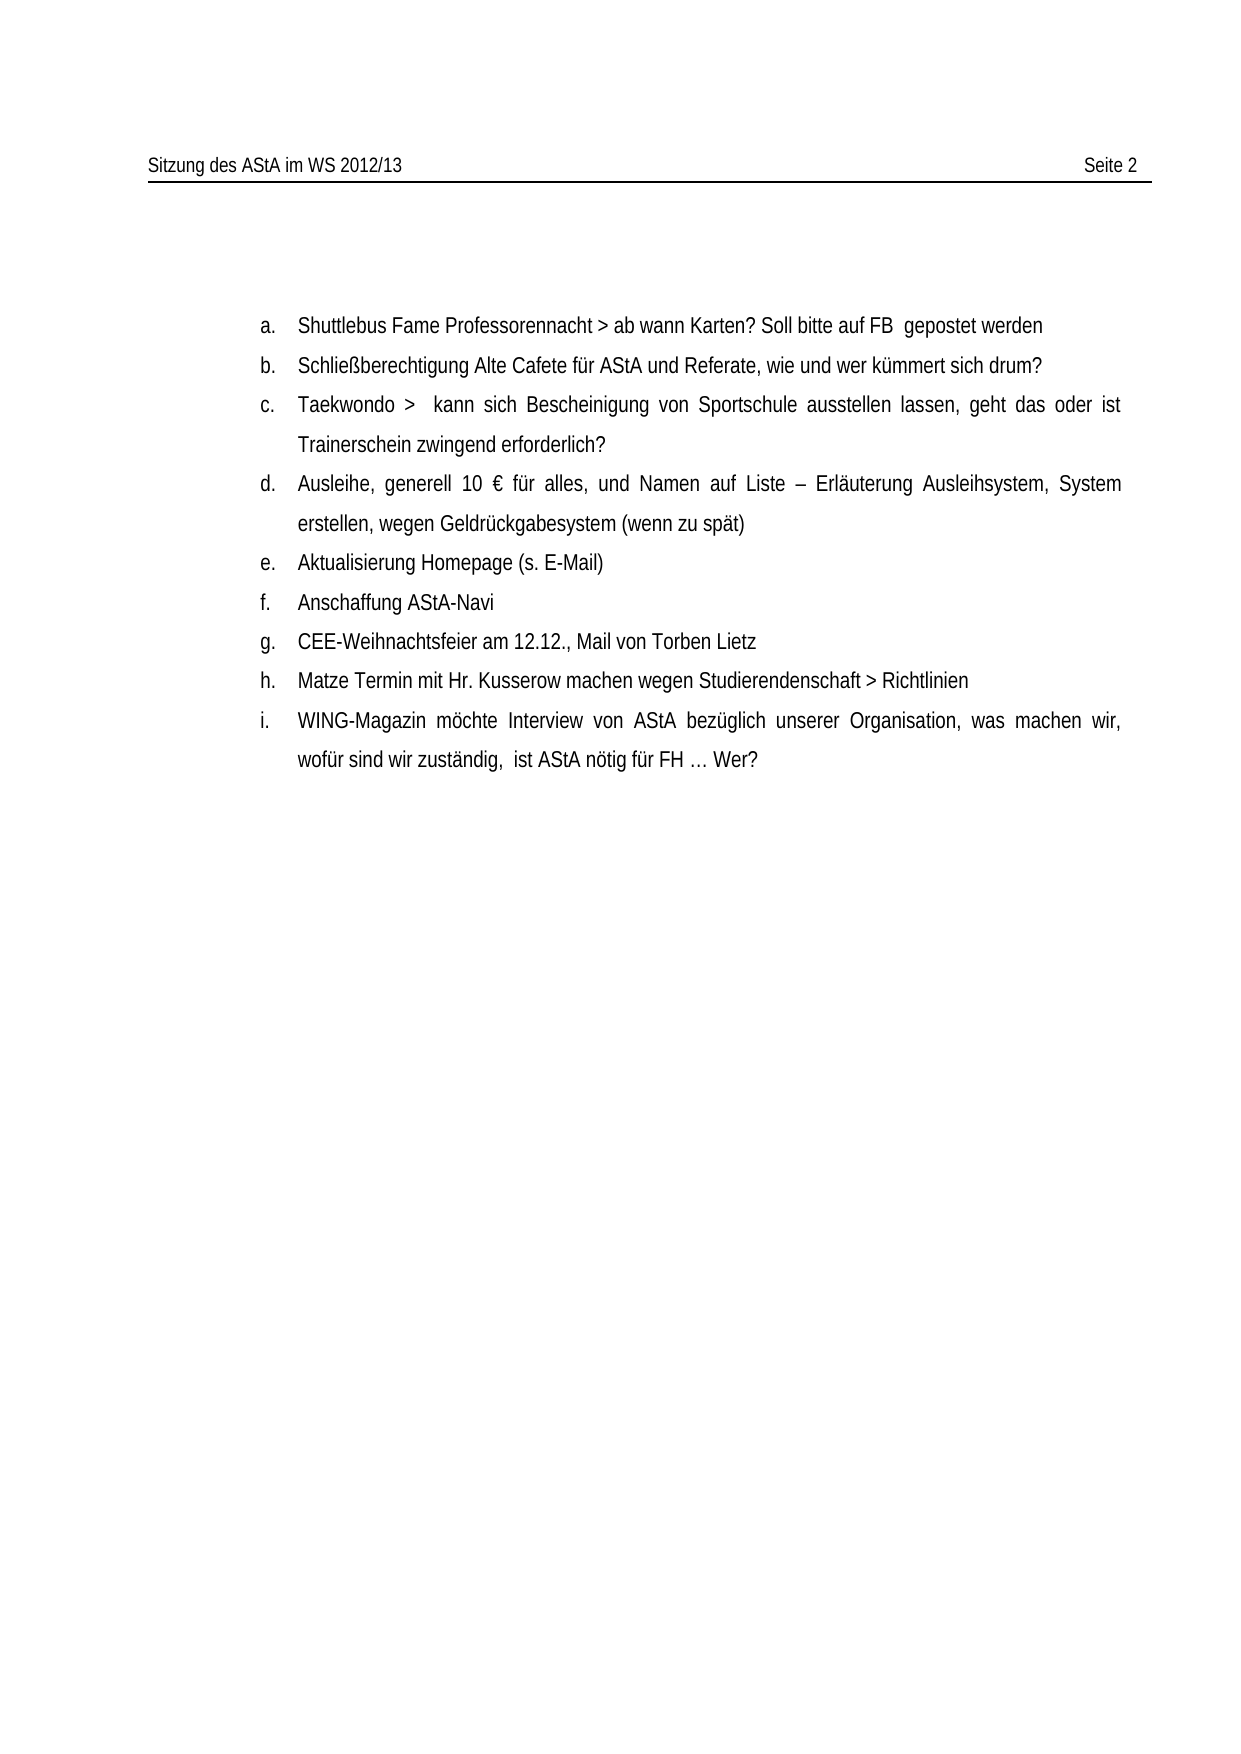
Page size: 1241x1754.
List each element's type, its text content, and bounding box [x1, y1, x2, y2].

list Shuttlebus Fame Professorennacht > ab wann Karten? Soll bitte auf FB gepostet werden [260, 312, 1122, 338]
list Aktualisierung Homepage (s. E-Mail) [260, 549, 1122, 575]
list Anschaffung AStA-Navi [260, 588, 1122, 615]
list Matze Termin mit Hr. Kusserow machen wegen Studierendenschaft > Richtlinien [260, 667, 1122, 694]
list CEE-Weihnachtsfeier am 12.12., Mail von Torben Lietz [260, 628, 1122, 654]
list Schließberechtigung Alte Cafete für AStA und Referate, wie und wer kümmert sich drum? [260, 352, 1122, 378]
list WING-Magazin möchte Interview von AStA bezüglich unserer Organisation, was machen wir, wofür sind wir zuständig, ist AStA nötig für FH … Wer? [260, 707, 1122, 773]
list Taekwondo > kann sich Bescheinigung von Sportschule ausstellen lassen, geht das oder ist Trainerschein zwingend erforderlich? [260, 391, 1122, 457]
list Ausleihe, generell 10 € für alles, und Namen auf Liste – Erläuterung Ausleihsystem, System erstellen, wegen Geldrückgabesystem (wenn zu spät) [260, 470, 1122, 536]
